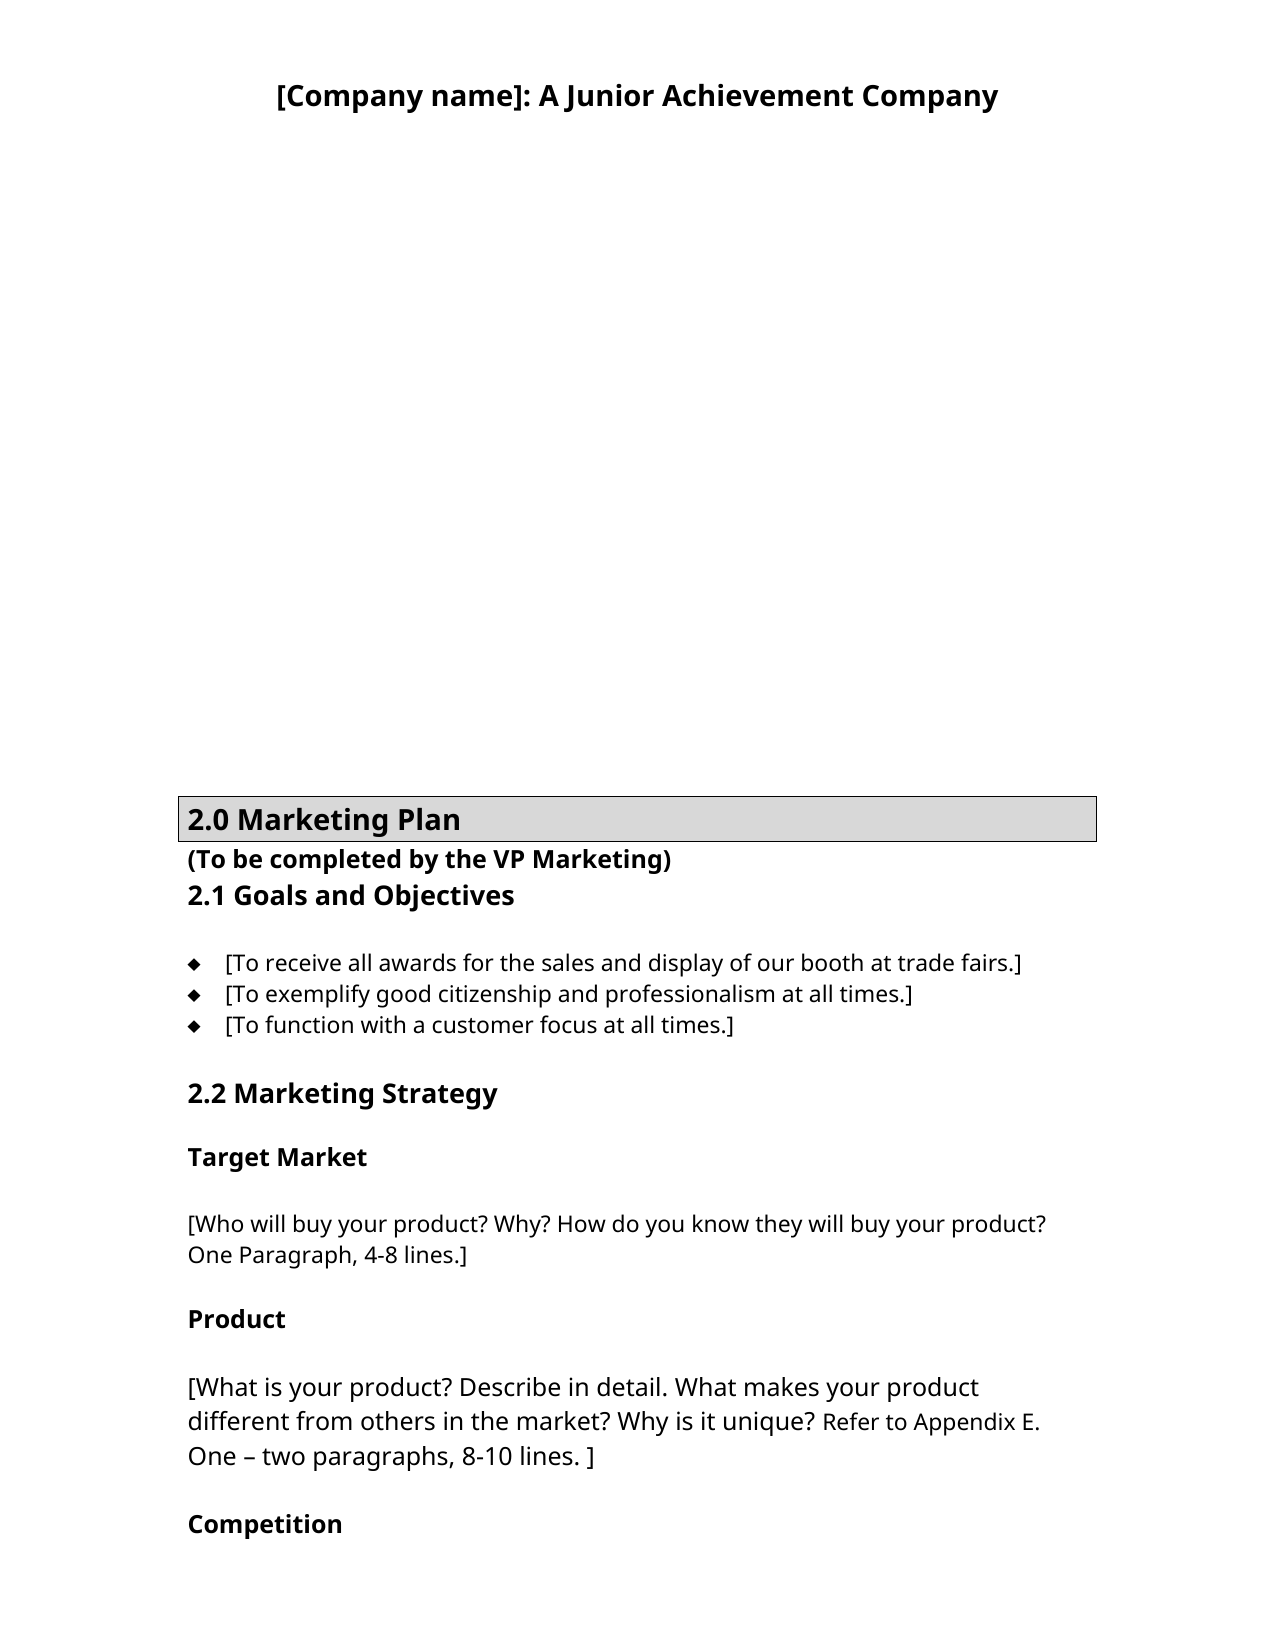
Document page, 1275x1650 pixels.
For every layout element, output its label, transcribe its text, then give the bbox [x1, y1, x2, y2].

text (To be completed by the VP Marketing) [187, 842, 1087, 876]
text [Who will buy your product? Why? How do you know they will buy your product? One Paragraph, 4-8 lines.] [187, 1208, 1087, 1271]
text [What is your product? Describe in detail. What makes your product different from others in the market? Why is it unique? Refer to Appendix E. One – two paragraphs, 8-10 lines. ] [187, 1370, 1087, 1472]
text 2.0 Marketing Plan [179, 797, 1096, 841]
text 2.1 Goals and Objectives [187, 876, 1087, 913]
list [To exemplify good citizenship and professionalism at all times.] [187, 978, 1087, 1009]
text Target Market [187, 1140, 1087, 1174]
text Competition [187, 1506, 1087, 1540]
list [To function with a customer focus at all times.] [187, 1009, 1087, 1041]
list [To receive all awards for the sales and display of our booth at trade fairs.] [187, 947, 1087, 978]
subtitle 2.2 Marketing Strategy [187, 1075, 1087, 1112]
text Product [187, 1302, 1087, 1336]
